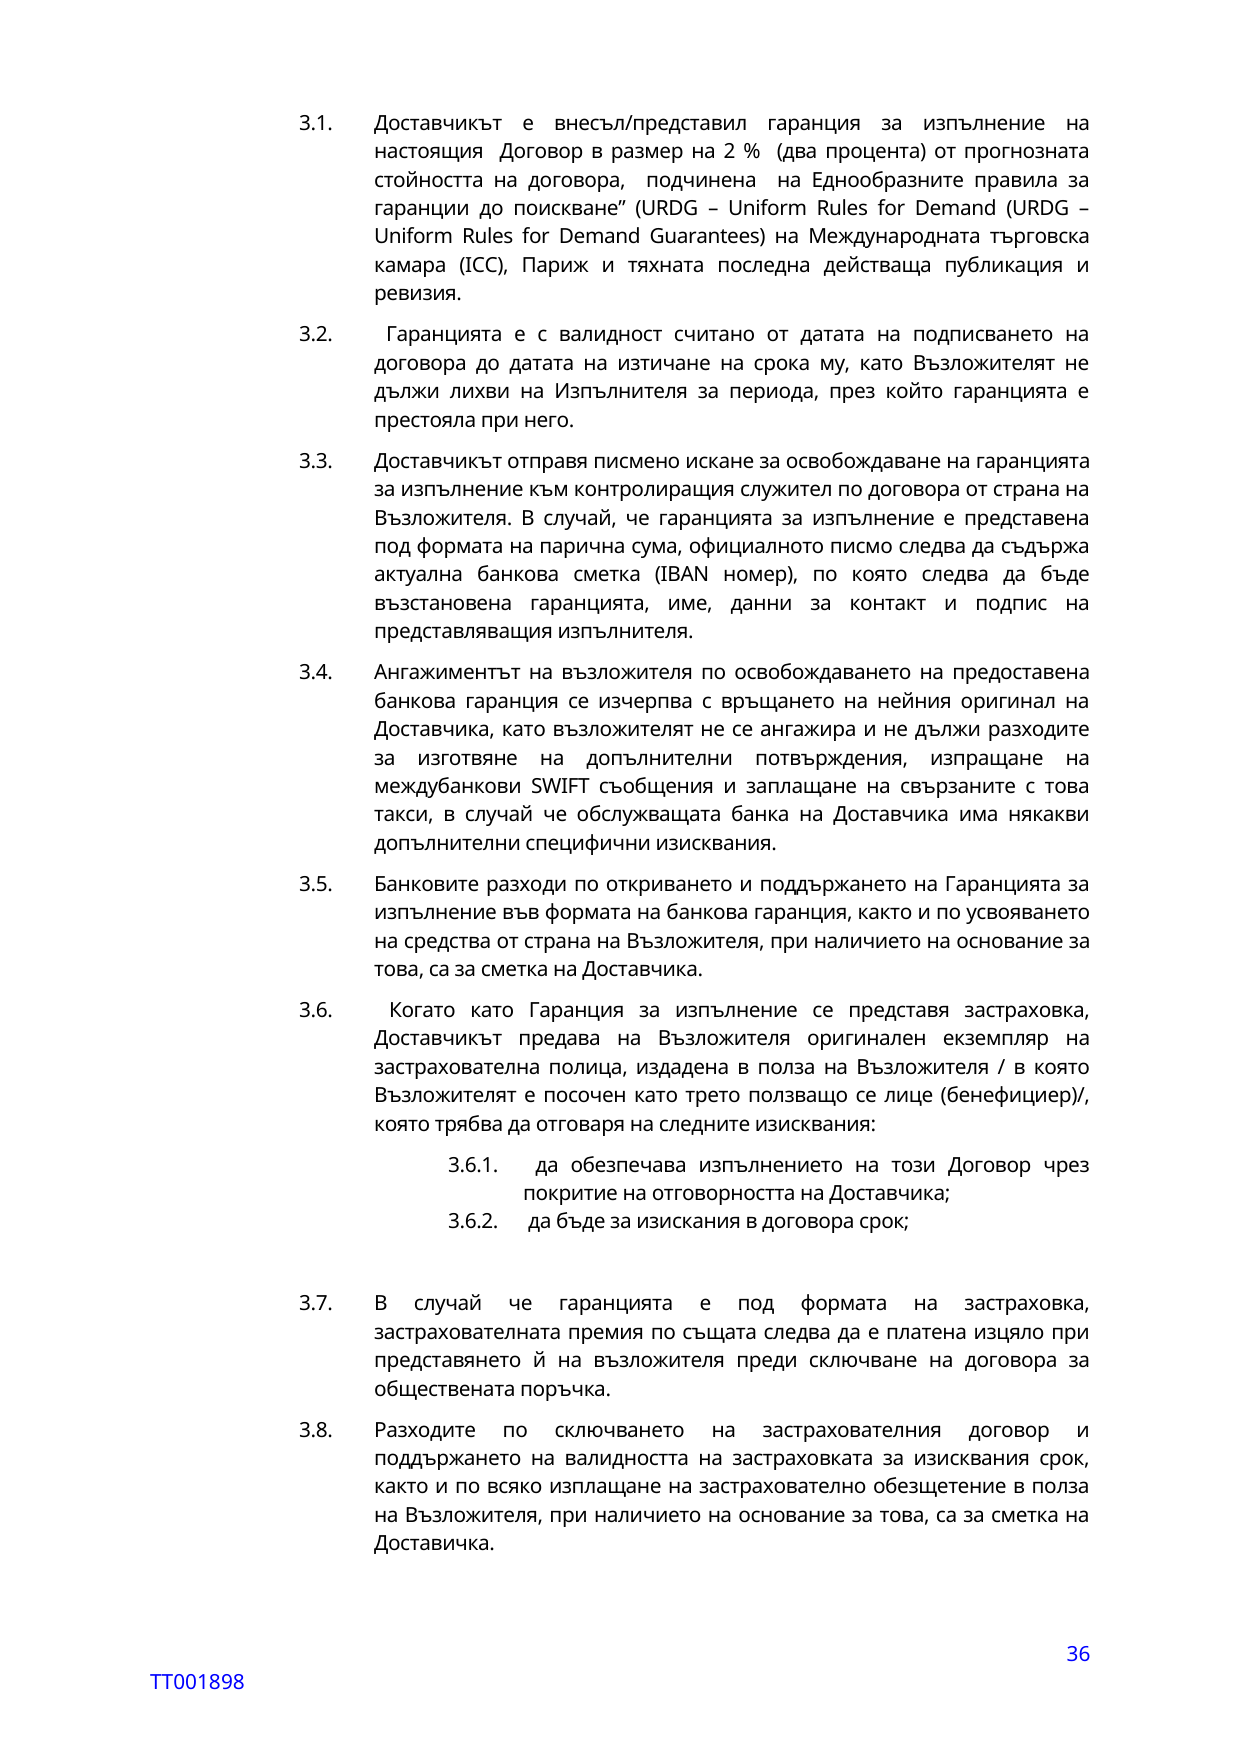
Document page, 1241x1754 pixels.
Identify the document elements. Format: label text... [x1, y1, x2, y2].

list Гаранцията е с валидност считано от датата на подписването на договора до датата на изтичане на срока му, като Възложителят не дължи лихви на Изпълнителя за периода, през който гаранцията е престояла при него. [299, 319, 1090, 433]
list Банковите разходи по откриването и поддържането на Гаранцията за изпълнение във формата на банкова гаранция, както и по усвояването на средства от страна на Възложителя, при наличието на основание за това, са за сметка на Доставчика. [299, 869, 1090, 983]
list Доставчикът е внесъл/представил гаранция за изпълнение на настоящия Договор в размер на 2 % (два процента) от прогнозната стойността на договора, подчинена на Еднообразните правила за гаранции до поискване” (URDG – Uniform Rules for Demand (URDG – Uniform Rules for Demand Guarantees) на Международната търговска камара (ICC), Париж и тяхната последна действаща публикация и ревизия. [299, 108, 1090, 307]
list Разходите по сключването на застрахователния договор и поддържането на валидността на застраховката за изисквания срок, както и по всяко изплащане на застрахователно обезщетение в полза на Възложителя, при наличието на основание за това, са за сметка на Доставичка. [299, 1415, 1090, 1557]
list Ангажиментът на възложителя по освобождаването на предоставена банкова гаранция се изчерпва с връщането на нейния оригинал на Доставчика, като възложителят не се ангажира и не дължи разходите за изготвяне на допълнителни потвърждения, изпращане на междубанкови SWIFT съобщения и заплащане на свързаните с това такси, в случай че обслужващата банка на Доставчика има някакви допълнителни специфични изисквания. [299, 657, 1090, 856]
list да бъде за изискания в договора срок; [448, 1207, 1090, 1235]
list Когато като Гаранция за изпълнение се представя застраховка, Доставчикът предава на Възложителя оригинален екземпляр на застрахователна полица, издадена в полза на Възложителя / в която Възложителят е посочен като трето ползващо се лице (бенефициер)/, която трябва да отговаря на следните изисквания: [299, 995, 1090, 1137]
list Доставчикът отправя писмено искане за освобождаване на гаранцията за изпълнение към контролиращия служител по договора от страна на Възложителя. В случай, че гаранцията за изпълнение е представена под формата на парична сума, официалното писмо следва да съдържа актуална банкова сметка (IBAN номер), по която следва да бъде възстановена гаранцията, име, данни за контакт и подпис на представляващия изпълнителя. [299, 446, 1090, 645]
list В случай че гаранцията е под формата на застраховка, застрахователната премия по същата следва да е платена изцяло при представянето й на възложителя преди сключване на договора за обществената поръчка. [299, 1288, 1090, 1402]
list да обезпечава изпълнението на този Договор чрез покритие на отговорността на Доставчика; [448, 1150, 1090, 1207]
